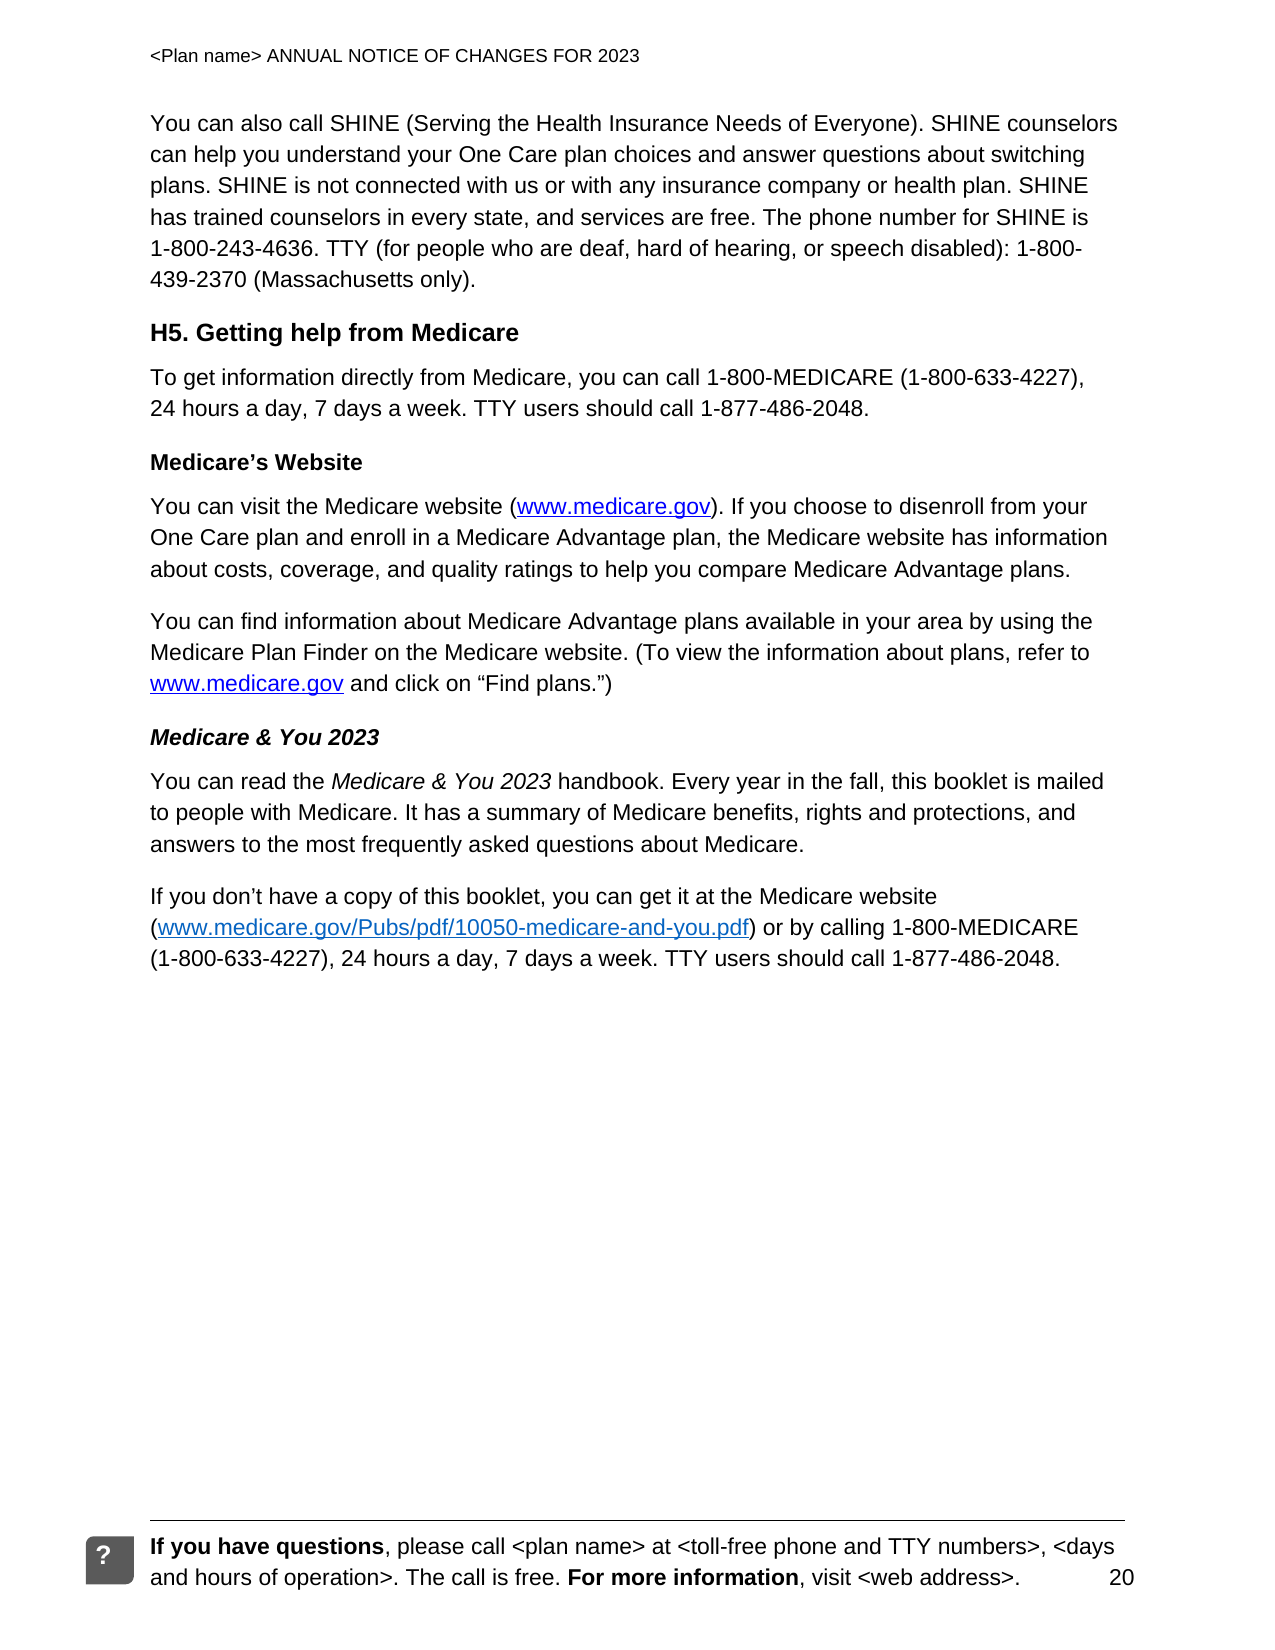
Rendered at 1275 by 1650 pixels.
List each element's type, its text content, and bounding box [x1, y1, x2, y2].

subtitle H5. Getting help from Medicare [150, 314, 1050, 348]
text You can also call SHINE (Serving the Health Insurance Needs of Everyone). SHINE counselors can help you understand your One Care plan choices and answer questions about switching plans. SHINE is not connected with us or with any insurance company or health plan. SHINE has trained counselors in every state, and services are free. The phone number for SHINE is 1-800-243-4636. TTY (for people who are deaf, hard of hearing, or speech disabled): 1-800-439-2370 (Massachusetts only). [150, 106, 1125, 294]
text You can read the Medicare & You 2023 handbook. Every year in the fall, this booklet is mailed to people with Medicare. It has a summary of Medicare benefits, rights and protections, and answers to the most frequently asked questions about Medicare. [150, 764, 1125, 858]
subtitle Medicare’s Website [150, 444, 1050, 477]
text You can visit the Medicare website (www.medicare.gov). If you choose to disenroll from your One Care plan and enroll in a Medicare Advantage plan, the Medicare website has information about costs, coverage, and quality ratings to help you compare Medicare Advantage plans. [150, 489, 1125, 583]
subtitle Medicare & You 2023 [150, 719, 1050, 752]
text To get information directly from Medicare, you can call 1-800-MEDICARE (1-800-633-4227), 24 hours a day, 7 days a week. TTY users should call 1-877-486-2048. [150, 360, 1125, 423]
text You can find information about Medicare Advantage plans available in your area by using the Medicare Plan Finder on the Medicare website. (To view the information about plans, refer to www.medicare.gov and click on “Find plans.”) [150, 604, 1125, 698]
text If you don’t have a copy of this booklet, you can get it at the Medicare website (www.medicare.gov/Pubs/pdf/10050-medicare-and-you.pdf) or by calling 1-800-MEDICARE (1-800-633-4227), 24 hours a day, 7 days a week. TTY users should call 1-877-486-2048. [150, 879, 1125, 973]
